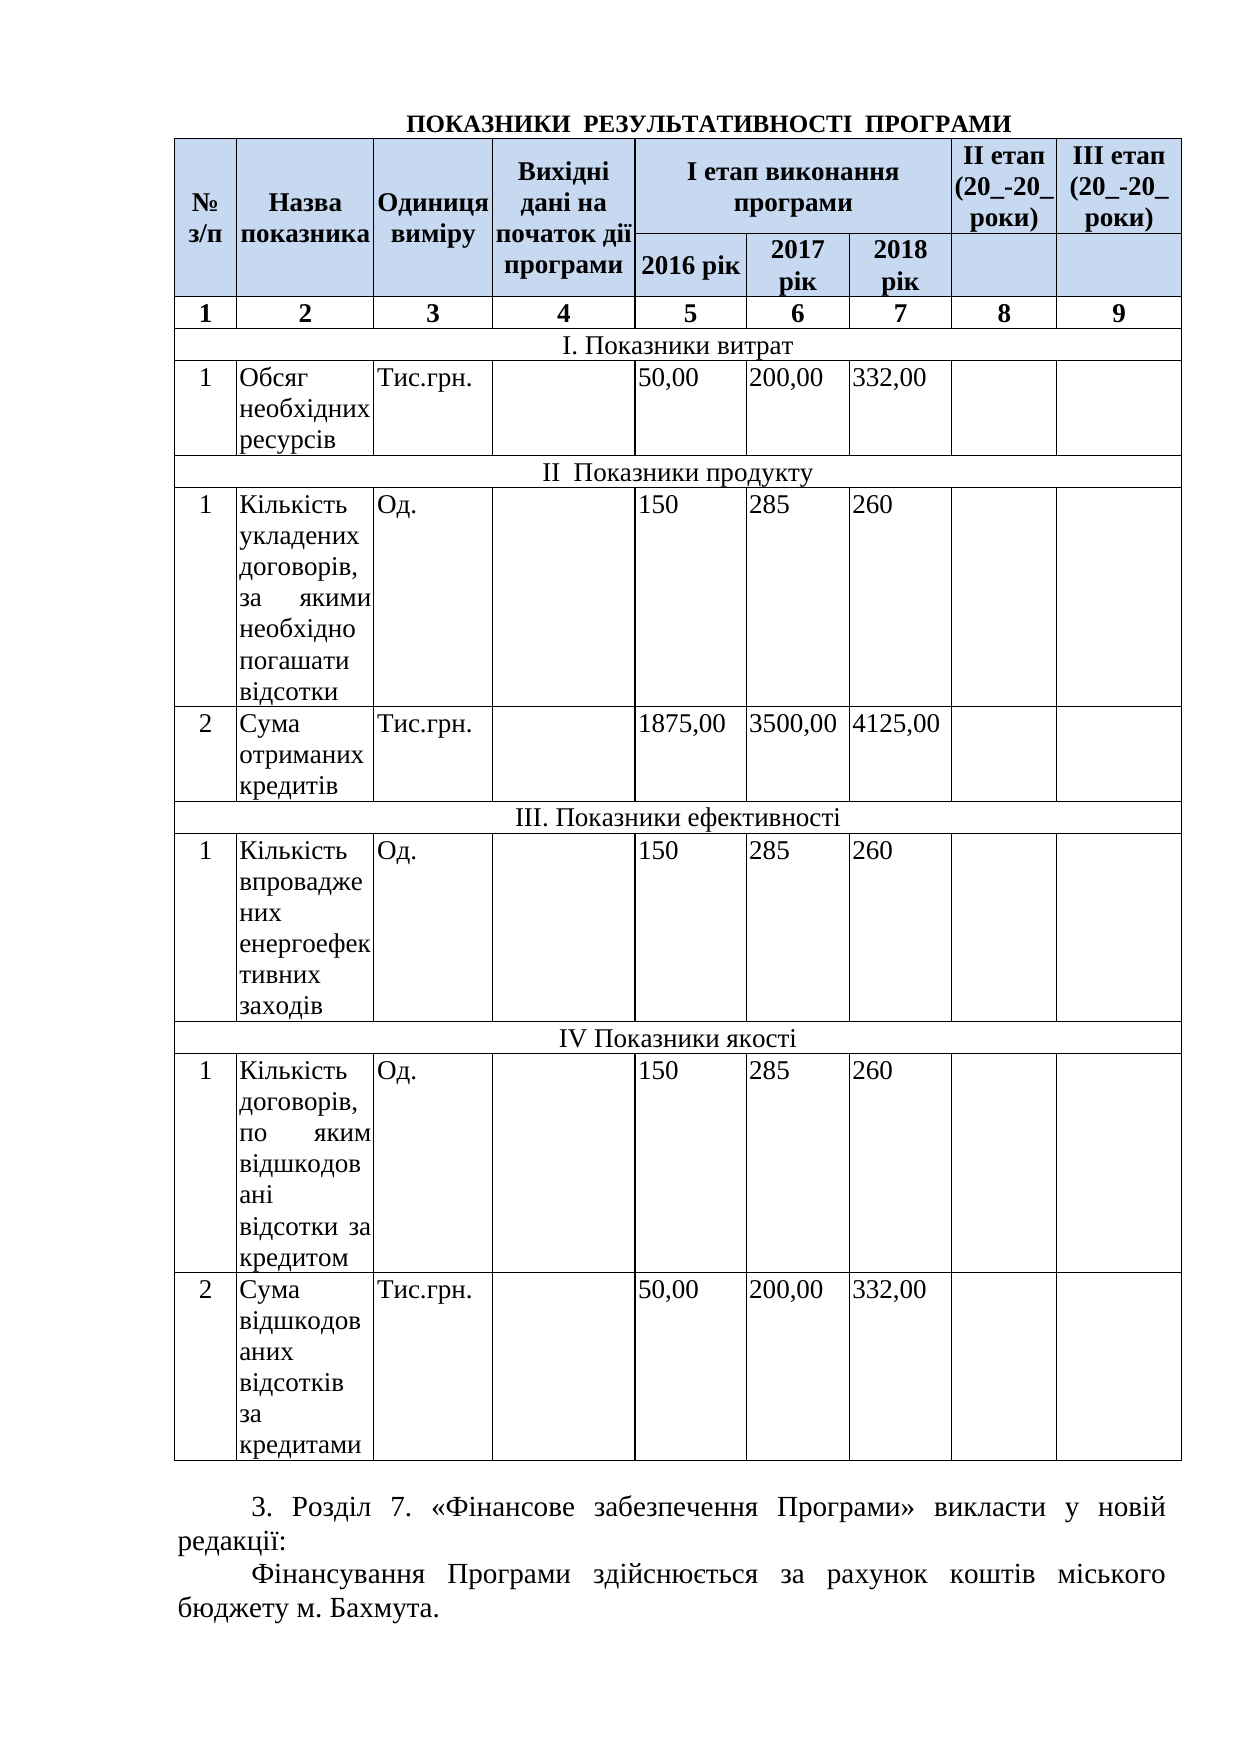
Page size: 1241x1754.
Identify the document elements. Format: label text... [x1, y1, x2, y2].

table_cell Тис.грн. [374, 1273, 492, 1460]
table_cell 285 [747, 1054, 849, 1272]
table_cell 2017 рік [747, 234, 849, 296]
table_cell [493, 834, 634, 1021]
table_cell 1 [175, 297, 236, 328]
table_cell [1057, 1054, 1181, 1272]
table_cell 150 [636, 834, 746, 1021]
table_cell [1057, 361, 1181, 455]
table_cell Од. [374, 834, 492, 1021]
table_cell 50,00 [636, 1273, 746, 1460]
table_cell 200,00 [747, 1273, 849, 1460]
table_cell Кількість впроваджених енергоефективних заходів [237, 834, 373, 1021]
table_cell Сума відшкодованих відсотків за кредитами [237, 1273, 373, 1460]
table_cell ІV Показники якості [175, 1022, 1181, 1053]
table_header ІІ етап (20_-20_ роки) [952, 139, 1056, 233]
table_cell 8 [952, 297, 1056, 328]
table_header ІІІ етап (20_-20_ роки) [1057, 139, 1181, 233]
table_cell [952, 488, 1056, 706]
table_header Вихідні дані на початок дії програми [493, 139, 634, 296]
table_cell Обсяг необхідних ресурсів [237, 361, 373, 455]
text ПОКАЗНИКИ РЕЗУЛЬТАТИВНОСТІ ПРОГРАМИ [177, 109, 1167, 138]
table_cell 285 [747, 834, 849, 1021]
table_cell 1 [175, 834, 236, 1021]
table_cell Од. [374, 488, 492, 706]
table_cell 3500,00 [747, 707, 849, 801]
table_cell 260 [850, 834, 951, 1021]
table_cell ІІ Показники продукту [175, 456, 1181, 487]
table_cell Тис.грн. [374, 361, 492, 455]
table_cell [952, 707, 1056, 801]
table_cell 200,00 [747, 361, 849, 455]
table_cell 1875,00 [636, 707, 746, 801]
table_header Назва показника [237, 139, 373, 296]
table_cell [1057, 707, 1181, 801]
table_cell [493, 488, 634, 706]
table_cell 1 [175, 361, 236, 455]
table_cell 9 [1057, 297, 1181, 328]
table_cell 2 [237, 297, 373, 328]
table_cell 2016 рік [636, 234, 746, 296]
text 3. Розділ 7. «Фінансове забезпечення Програми» викласти у новій редакції: [177, 1489, 1167, 1557]
table_cell Сума отриманих кредитів [237, 707, 373, 801]
table_cell 50,00 [636, 361, 746, 455]
table_cell 260 [850, 1054, 951, 1272]
table_cell [952, 834, 1056, 1021]
table_cell 3 [374, 297, 492, 328]
table_cell [1057, 234, 1181, 296]
table_cell 2 [175, 1273, 236, 1460]
table_cell [952, 1054, 1056, 1272]
table_cell Кількість укладених договорів, за якими необхідно погашати відсотки [237, 488, 373, 706]
table_cell 2018 рік [850, 234, 951, 296]
table_cell 332,00 [850, 361, 951, 455]
table_cell ІІІ. Показники ефективності [175, 802, 1181, 833]
table_cell 4 [493, 297, 634, 328]
table_cell І. Показники витрат [175, 329, 1181, 360]
table_cell 1 [175, 488, 236, 706]
table_header № з/п [175, 139, 236, 296]
table_cell 1 [175, 1054, 236, 1272]
table_cell [493, 707, 634, 801]
table_cell [952, 361, 1056, 455]
table_cell Кількість договорів, по яким відшкодовані відсотки за кредитом [237, 1054, 373, 1272]
table_cell 6 [747, 297, 849, 328]
table_cell 285 [747, 488, 849, 706]
text Фінансування Програми здійснюється за рахунок коштів міського бюджету м. Бахмута. [177, 1557, 1167, 1624]
table_cell 332,00 [850, 1273, 951, 1460]
table_cell [1057, 1273, 1181, 1460]
table_cell [493, 1273, 634, 1460]
table_cell Од. [374, 1054, 492, 1272]
table_header Одиниця виміру [374, 139, 492, 296]
table_cell 2 [175, 707, 236, 801]
table_cell [952, 234, 1056, 296]
table_cell [493, 1054, 634, 1272]
table_cell [1057, 488, 1181, 706]
table_cell 5 [636, 297, 746, 328]
table_cell Тис.грн. [374, 707, 492, 801]
table_cell 4125,00 [850, 707, 951, 801]
table_header І етап виконання програми [636, 139, 951, 233]
table_cell 260 [850, 488, 951, 706]
table_cell [952, 1273, 1056, 1460]
table_cell 7 [850, 297, 951, 328]
table_cell 150 [636, 488, 746, 706]
table_cell 150 [636, 1054, 746, 1272]
table_cell [1057, 834, 1181, 1021]
table_cell [493, 361, 634, 455]
